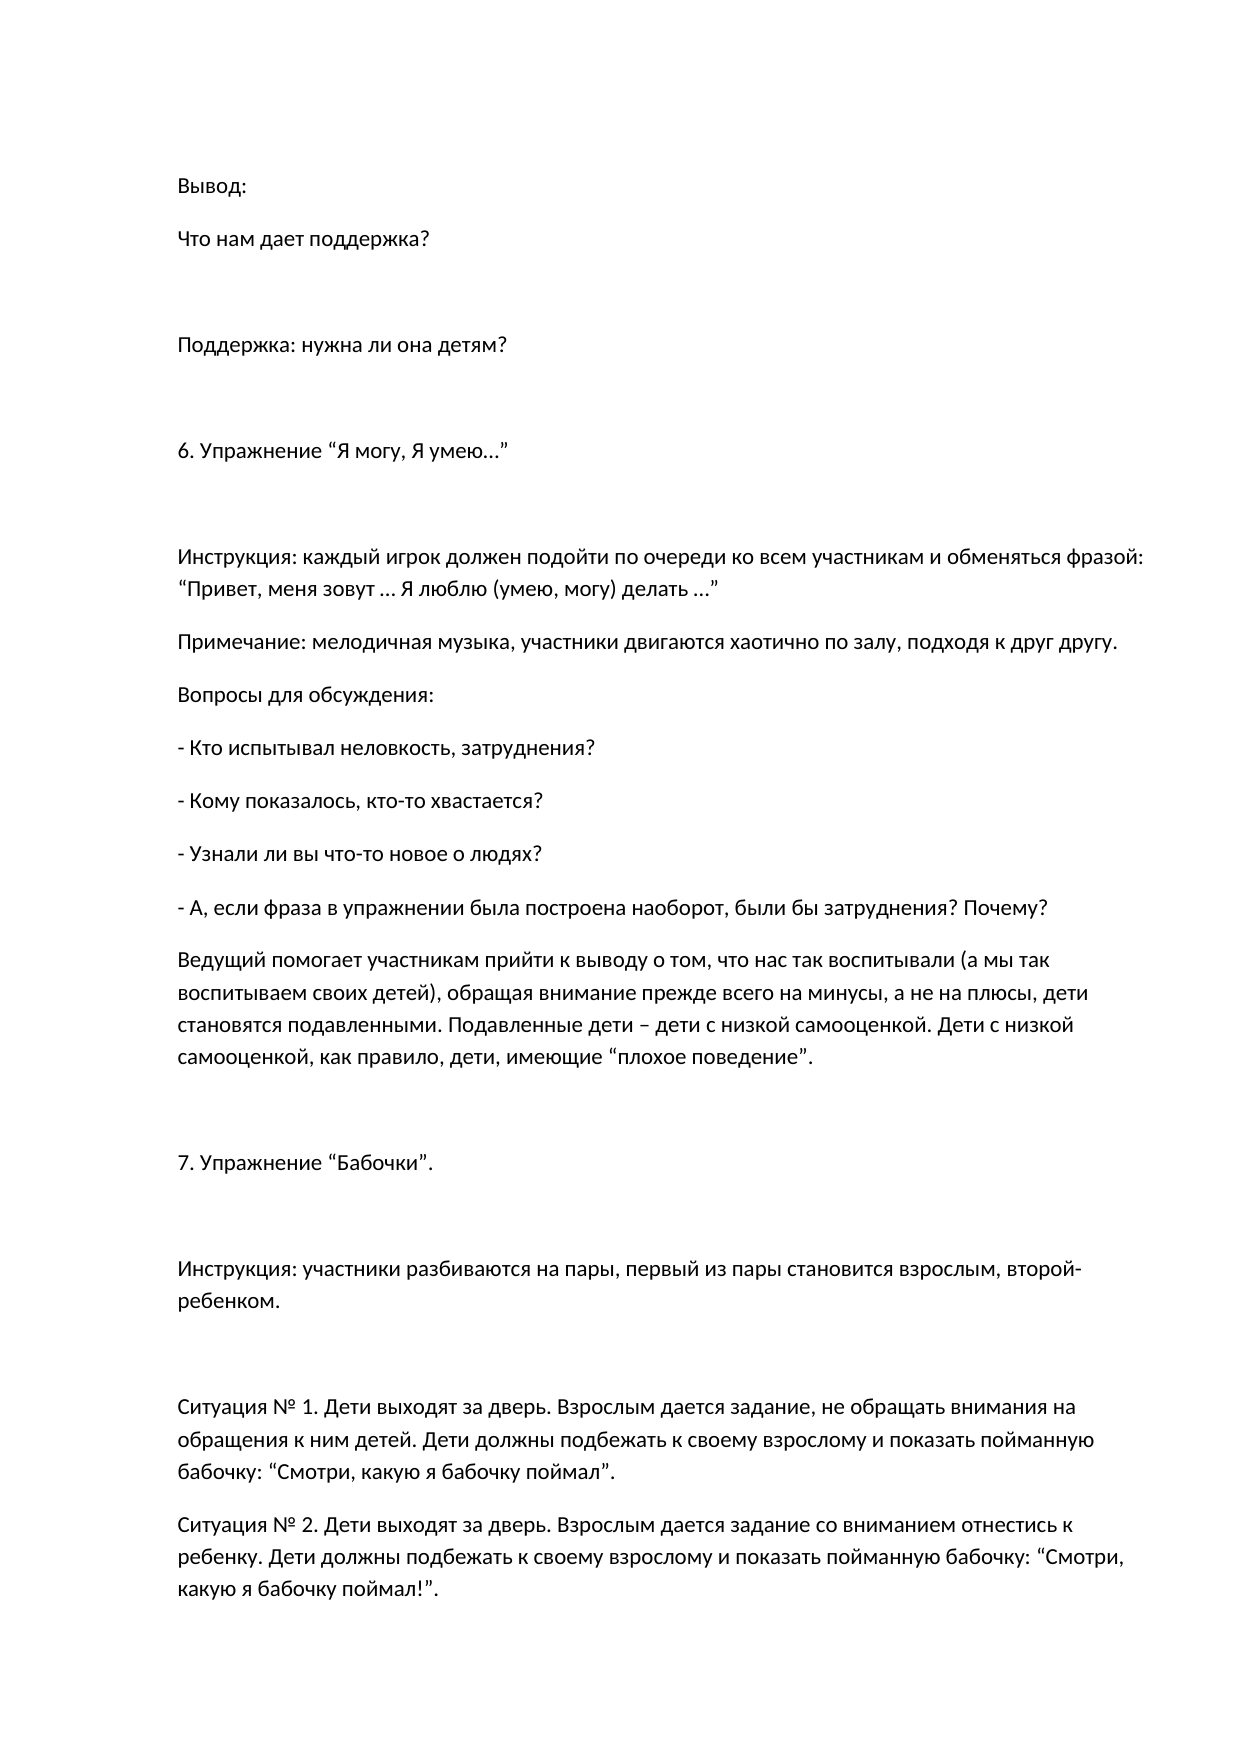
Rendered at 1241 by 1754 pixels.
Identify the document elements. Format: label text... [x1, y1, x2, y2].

text - Узнали ли вы что-то новое о людях? [177, 839, 1152, 868]
text Поддержка: нужна ли она детям? [177, 330, 1152, 358]
text Ситуация № 2. Дети выходят за дверь. Взрослым дается задание со вниманием отнестись к ребенку. Дети должны подбежать к своему взрослому и показать пойманную бабочку: “Смотри, какую я бабочку поймал!”. [177, 1510, 1152, 1602]
text Ситуация № 1. Дети выходят за дверь. Взрослым дается задание, не обращать внимания на обращения к ним детей. Дети должны подбежать к своему взрослому и показать пойманную бабочку: “Смотри, какую я бабочку поймал”. [177, 1392, 1152, 1485]
text Вопросы для обсуждения: [177, 681, 1152, 708]
text Примечание: мелодичная музыка, участники двигаются хаотично по залу, подходя к друг другу. [177, 627, 1152, 656]
text 7. Упражнение “Бабочки”. [177, 1148, 1152, 1176]
text Инструкция: каждый игрок должен подойти по очереди ко всем участникам и обменяться фразой: “Привет, меня зовут … Я люблю (умею, могу) делать …” [177, 542, 1152, 602]
text 6. Упражнение “Я могу, Я умею…” [177, 436, 1152, 464]
text - Кто испытывал неловкость, затруднения? [177, 733, 1152, 762]
text - Кому показалось, кто-то хвастается? [177, 787, 1152, 814]
text - А, если фраза в упражнении была построена наоборот, были бы затруднения? Почему? [177, 893, 1152, 921]
text Инструкция: участники разбиваются на пары, первый из пары становится взрослым, второй- ребенком. [177, 1254, 1152, 1314]
text Ведущий помогает участникам прийти к выводу о том, что нас так воспитывали (а мы так воспитываем своих детей), обращая внимание прежде всего на минусы, а не на плюсы, дети становятся подавленными. Подавленные дети – дети с низкой самооценкой. Дети с низкой самооценкой, как правило, дети, имеющие “плохое поведение”. [177, 946, 1152, 1070]
text Что нам дает поддержка? [177, 224, 1152, 252]
text Вывод: [177, 171, 1152, 199]
